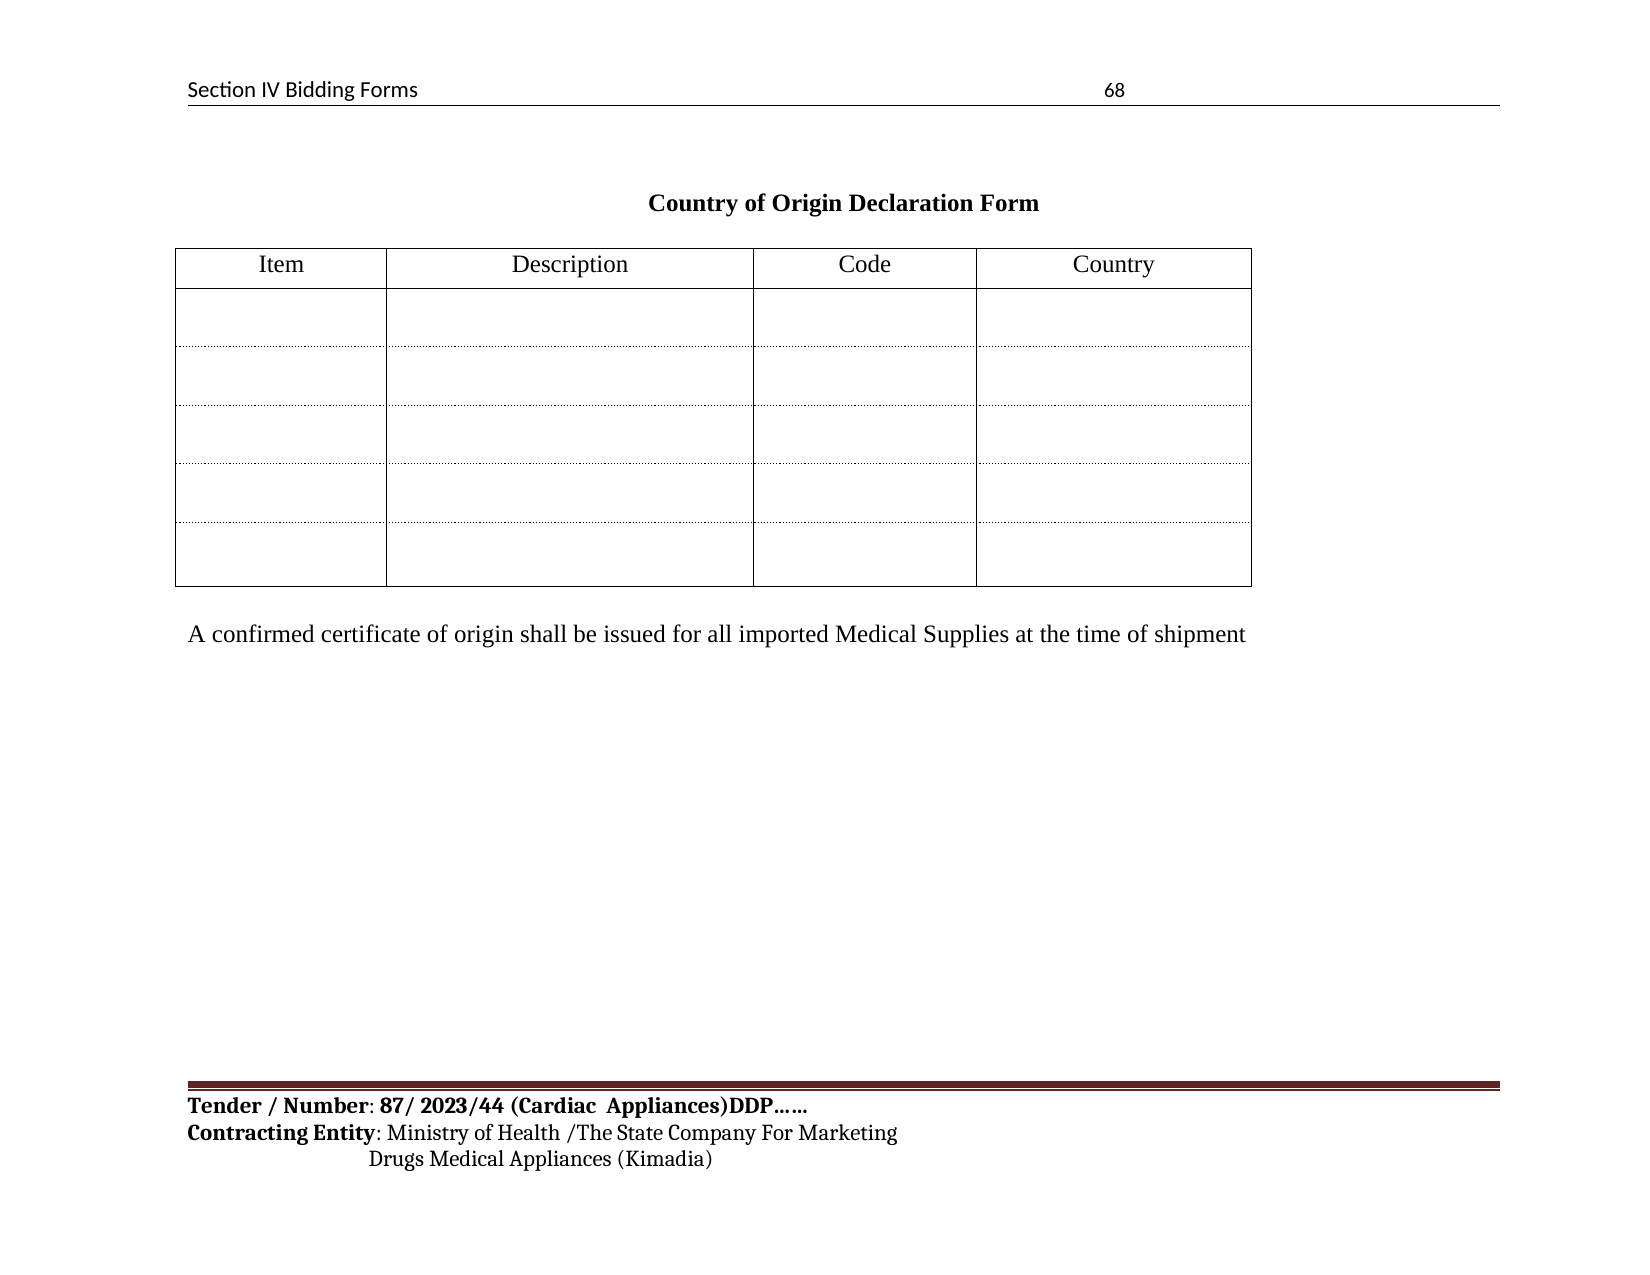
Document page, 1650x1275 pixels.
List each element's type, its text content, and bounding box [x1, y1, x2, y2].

table_cell [754, 346, 976, 405]
table_cell [754, 522, 976, 586]
table_cell [387, 289, 753, 346]
text A confirmed certificate of origin shall be issued for all imported Medical Supplies at the time of shipment [187, 619, 1500, 648]
table_cell [977, 346, 1251, 405]
table_cell [387, 346, 753, 405]
table_header Code [754, 249, 976, 288]
table_cell [977, 289, 1251, 346]
table_cell [176, 463, 386, 522]
table_header Description [387, 249, 753, 288]
table_cell [387, 463, 753, 522]
table_cell [176, 522, 386, 586]
table_header Country [977, 249, 1251, 288]
table_cell [176, 405, 386, 463]
table_cell [977, 463, 1251, 522]
table_cell [176, 346, 386, 405]
table_header Item [176, 249, 386, 288]
table_cell [977, 405, 1251, 463]
table_cell [754, 289, 976, 346]
table_cell [977, 522, 1251, 586]
table_cell [387, 405, 753, 463]
table_cell [754, 463, 976, 522]
text Country of Origin Declaration Form [187, 188, 1500, 217]
table_cell [387, 522, 753, 586]
table_cell [754, 405, 976, 463]
table_cell [176, 289, 386, 346]
